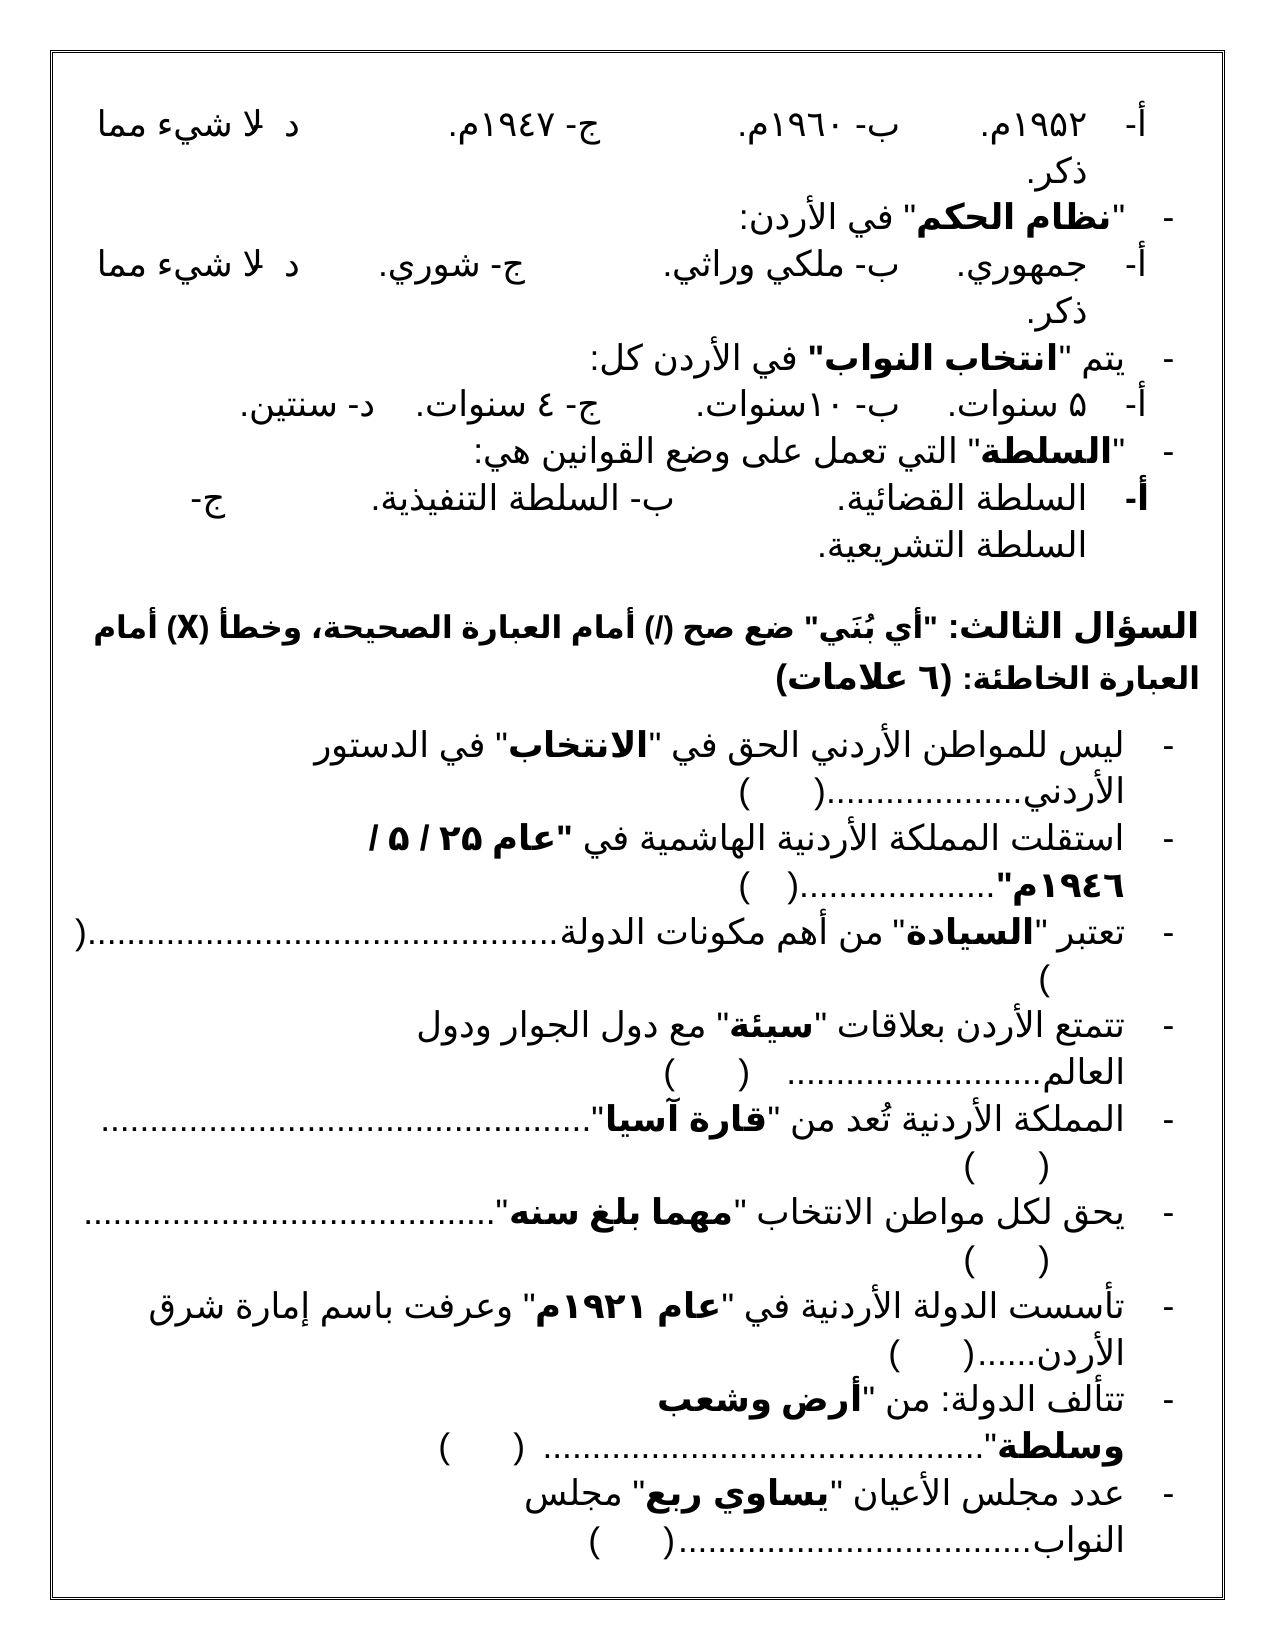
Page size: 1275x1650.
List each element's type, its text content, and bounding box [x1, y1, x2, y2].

list استقلت المملكة الأردنية الهاشمية في "عام ۲۵ / ۵ / ١۹٤٦م"....................( ) [75, 817, 1162, 905]
list تعتبر "السيادة" من أهم مكونات الدولة................................................( ) [75, 911, 1162, 998]
list يتم "انتخاب النواب" في الأردن كل: [75, 337, 1162, 378]
list تتمتع الأردن بعلاقات "سيئة" مع دول الجوار ودول العالم.......................... ( ) [75, 1004, 1162, 1092]
list تتألف الدولة: من "أرض وشعب وسلطة"............................................. ( ) [75, 1378, 1162, 1466]
list عدد مجلس الأعيان "يساوي ربع" مجلس النواب.................................... ( ) [75, 1472, 1162, 1559]
list تأسست الدولة الأردنية في "عام ١۹۲۱م" وعرفت باسم إمارة شرق الأردن...... ( ) [75, 1285, 1162, 1372]
list ١۹۵۲م. ب- ١۹٦۰م. ج- ۱۹٤۷م. د- لا شيء مما ذكر. [75, 103, 1125, 191]
list "السلطة" التي تعمل على وضع القوانين هي: [75, 430, 1162, 471]
list ۵ سنوات. ب- ١۰سنوات. ج- ٤ سنوات. د- سنتين. [75, 384, 1125, 424]
list جمهوري. ب- ملكي وراثي. ج- شوري. د- لا شيء مما ذكر. [75, 243, 1125, 331]
list يحق لكل مواطن الانتخاب "مهما بلغ سنه".......................................... ( ) [75, 1191, 1162, 1279]
list ليس للمواطن الأردني الحق في "الانتخاب" في الدستور الأردني....................( ) [75, 724, 1162, 811]
list السلطة القضائية. ب- السلطة التنفيذية. ج- السلطة التشريعية. [75, 477, 1125, 565]
text السؤال الثالث: "أي بُنَي" ضع صح (/) أمام العبارة الصحيحة، وخطأ (x) أمام العبارة الخاطئة: (٦ علامات) [75, 592, 1200, 697]
list المملكة الأردنية تُعد من "قارة آسيا".................................................. ( ) [75, 1098, 1162, 1185]
list "نظام الحكم" في الأردن: [75, 197, 1162, 237]
